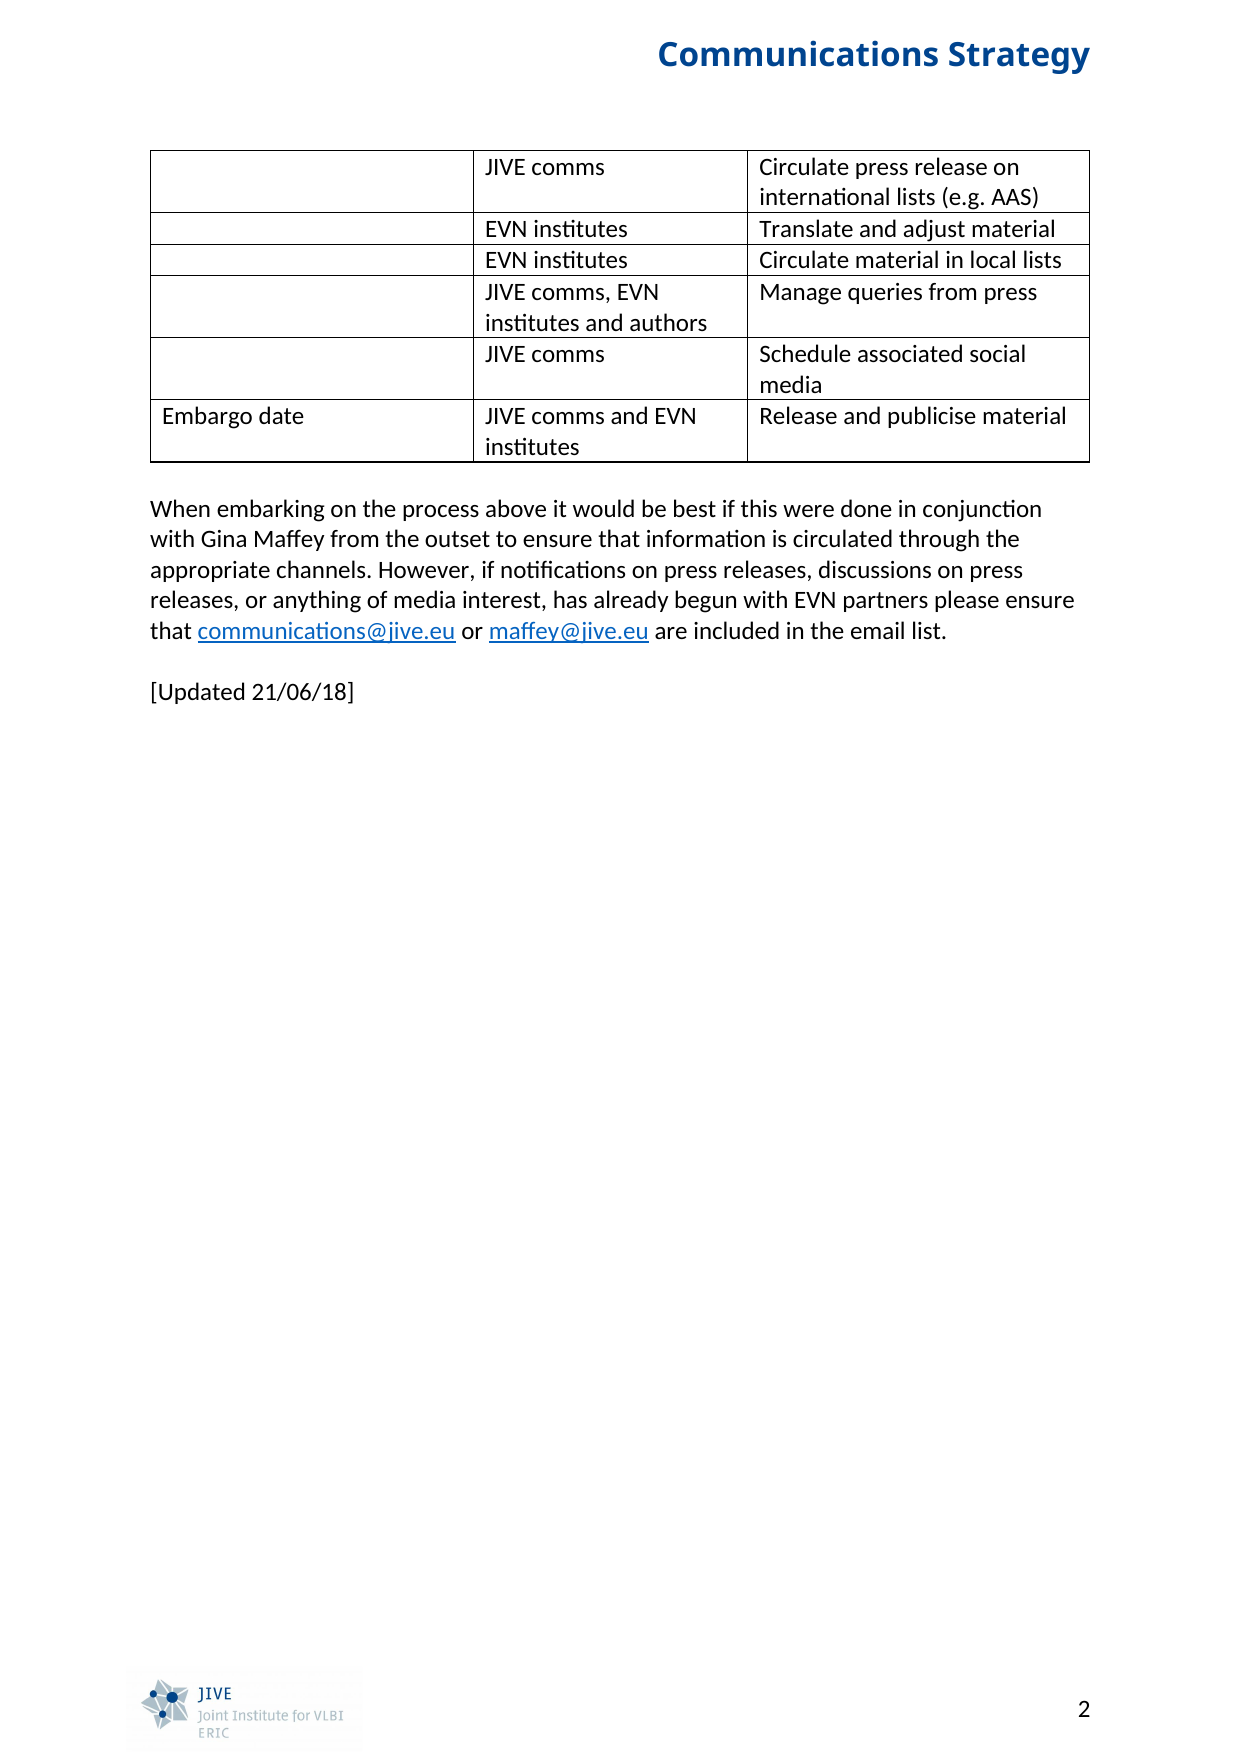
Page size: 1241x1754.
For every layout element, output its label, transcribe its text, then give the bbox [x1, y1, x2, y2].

table_cell [151, 245, 473, 275]
table_cell Circulate material in local lists [748, 245, 1089, 275]
table_cell [151, 338, 473, 399]
table_cell Translate and adjust material [748, 213, 1089, 244]
table_cell [151, 151, 473, 212]
table_cell EVN institutes [474, 213, 747, 244]
table_cell Release and publicise material [748, 400, 1089, 461]
table_cell JIVE comms [474, 151, 747, 212]
table_cell Manage queries from press [748, 276, 1089, 337]
table_cell EVN institutes [474, 245, 747, 275]
table_cell Circulate press release on international lists (e.g. AAS) [748, 151, 1089, 212]
text When embarking on the process above it would be best if this were done in conjunction with Gina Maffey from the outset to ensure that information is circulated through the appropriate channels. However, if notifications on press releases, discussions on press releases, or anything of media interest, has already begun with EVN partners please ensure that communications@jive.eu or maffey@jive.eu are included in the email list. [150, 493, 1090, 646]
table_cell JIVE comms and EVN institutes [474, 400, 747, 461]
text [Updated 21/06/18] [150, 676, 1090, 707]
table_cell [151, 213, 473, 244]
table_cell JIVE comms [474, 338, 747, 399]
table_cell Embargo date [151, 400, 473, 461]
picture [126, 1666, 363, 1752]
table_cell [151, 276, 473, 337]
table_cell JIVE comms, EVN institutes and authors [474, 276, 747, 337]
table_cell Schedule associated social media [748, 338, 1089, 399]
